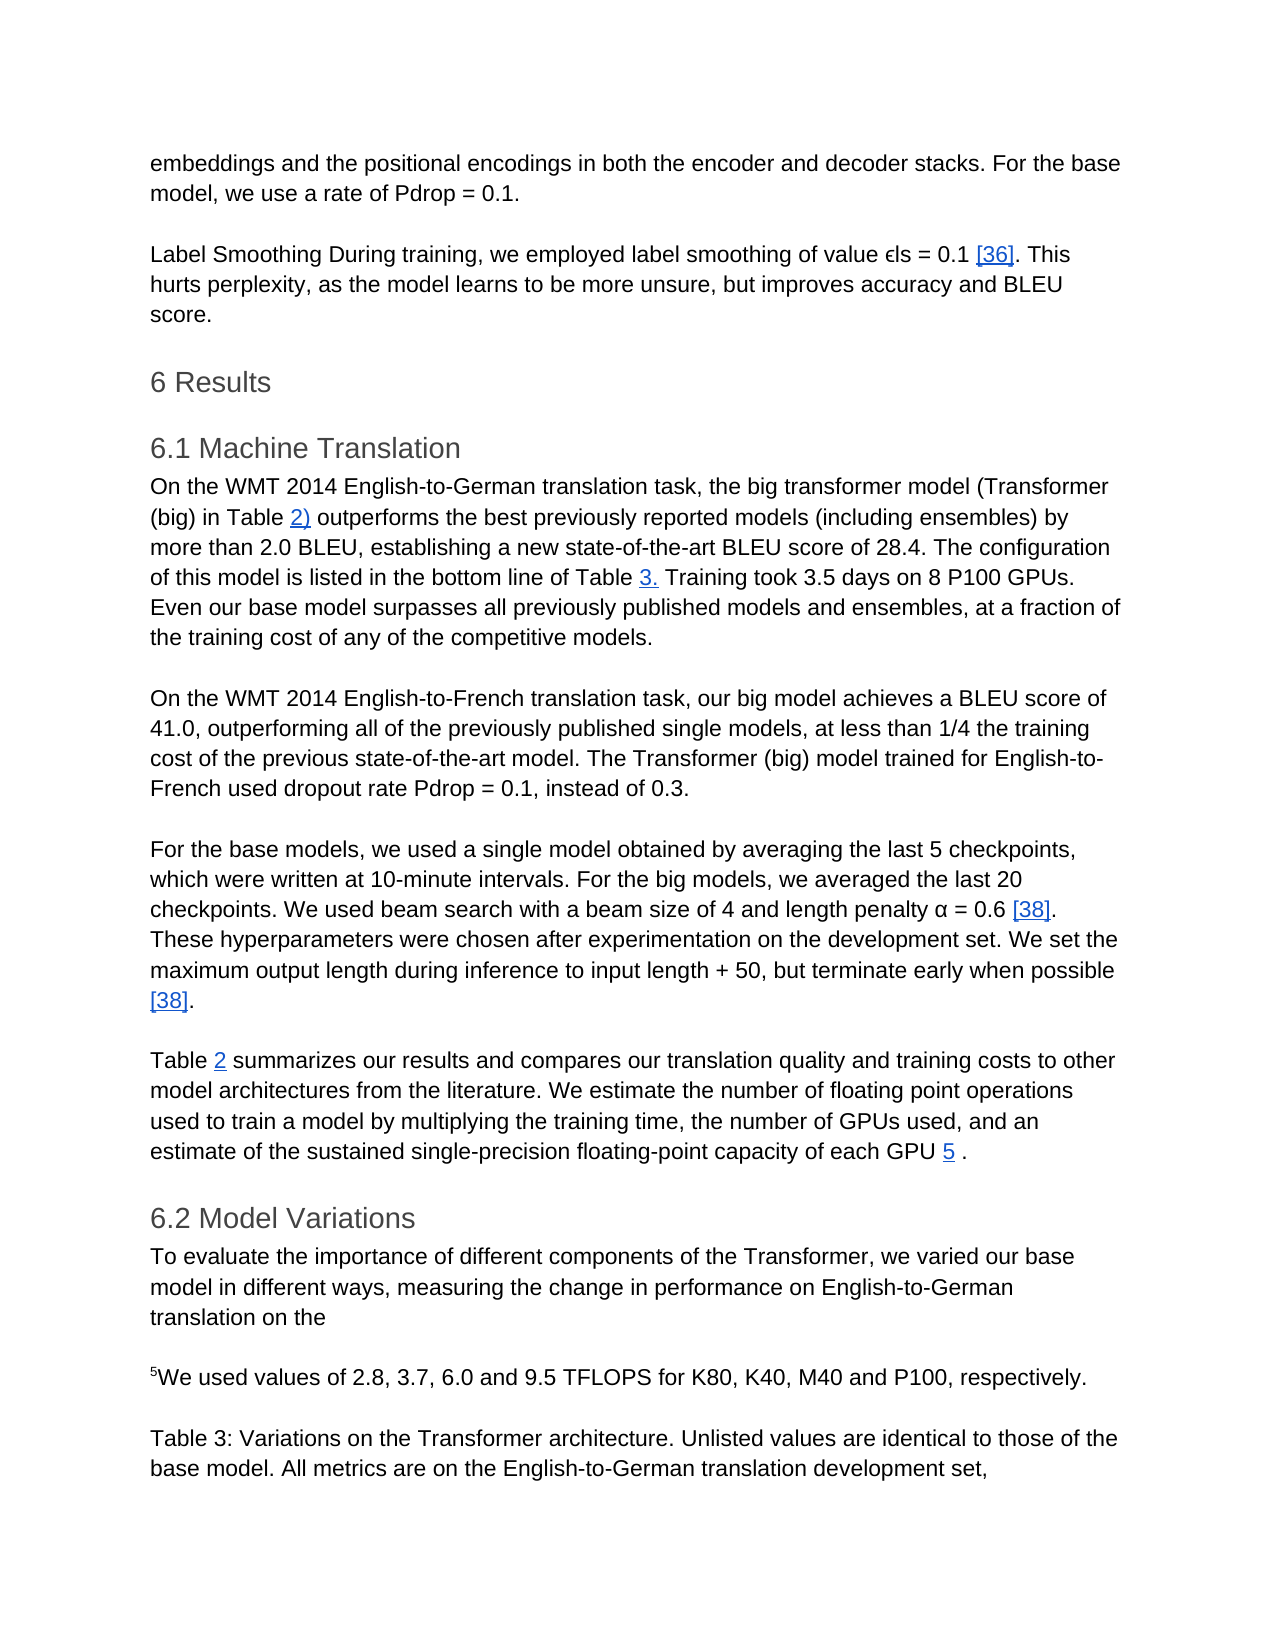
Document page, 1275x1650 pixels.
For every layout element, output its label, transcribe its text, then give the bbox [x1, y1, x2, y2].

subtitle 6.1 Machine Translation [150, 431, 1125, 465]
text For the base models, we used a single model obtained by averaging the last 5 checkpoints, which were written at 10-minute intervals. For the big models, we averaged the last 20 checkpoints. We used beam search with a beam size of 4 and length penalty α = 0.6 [38]. These hyperparameters were chosen after experimentation on the development set. We set the maximum output length during inference to input length + 50, but terminate early when possible [38]. [150, 836, 1125, 1013]
text To evaluate the importance of different components of the Transformer, we varied our base model in different ways, measuring the change in performance on English-to-German translation on the [150, 1243, 1125, 1330]
text Table 2 summarizes our results and compares our translation quality and training costs to other model architectures from the literature. We estimate the number of floating point operations used to train a model by multiplying the training time, the number of GPUs used, and an estimate of the sustained single-precision floating-point capacity of each GPU 5 . [150, 1047, 1125, 1164]
subtitle 6 Results [150, 364, 1125, 398]
text On the WMT 2014 English-to-German translation task, the big transformer model (Transformer (big) in Table 2) outperforms the best previously reported models (including ensembles) by more than 2.0 BLEU, establishing a new state-of-the-art BLEU score of 28.4. The configuration of this model is listed in the bottom line of Table 3. Training took 3.5 days on 8 P100 GPUs. Even our base model surpasses all previously published models and ensembles, at a fraction of the training cost of any of the competitive models. [150, 473, 1125, 651]
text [150, 1424, 1125, 1481]
subtitle 6.2 Model Variations [150, 1201, 1125, 1235]
text On the WMT 2014 English-to-French translation task, our big model achieves a BLEU score of 41.0, outperforming all of the previously published single models, at less than 1/4 the training cost of the previous state-of-the-art model. The Transformer (big) model trained for English-to-French used dropout rate Pdrop = 0.1, instead of 0.3. [150, 685, 1125, 802]
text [150, 150, 1125, 207]
text Label Smoothing During training, we employed label smoothing of value ϵls = 0.1 [36]. This hurts perplexity, as the model learns to be more unsure, but improves accuracy and BLEU score. [150, 241, 1125, 327]
text 5We used values of 2.8, 3.7, 6.0 and 9.5 TFLOPS for K80, K40, M40 and P100, respectively. [150, 1364, 1125, 1391]
